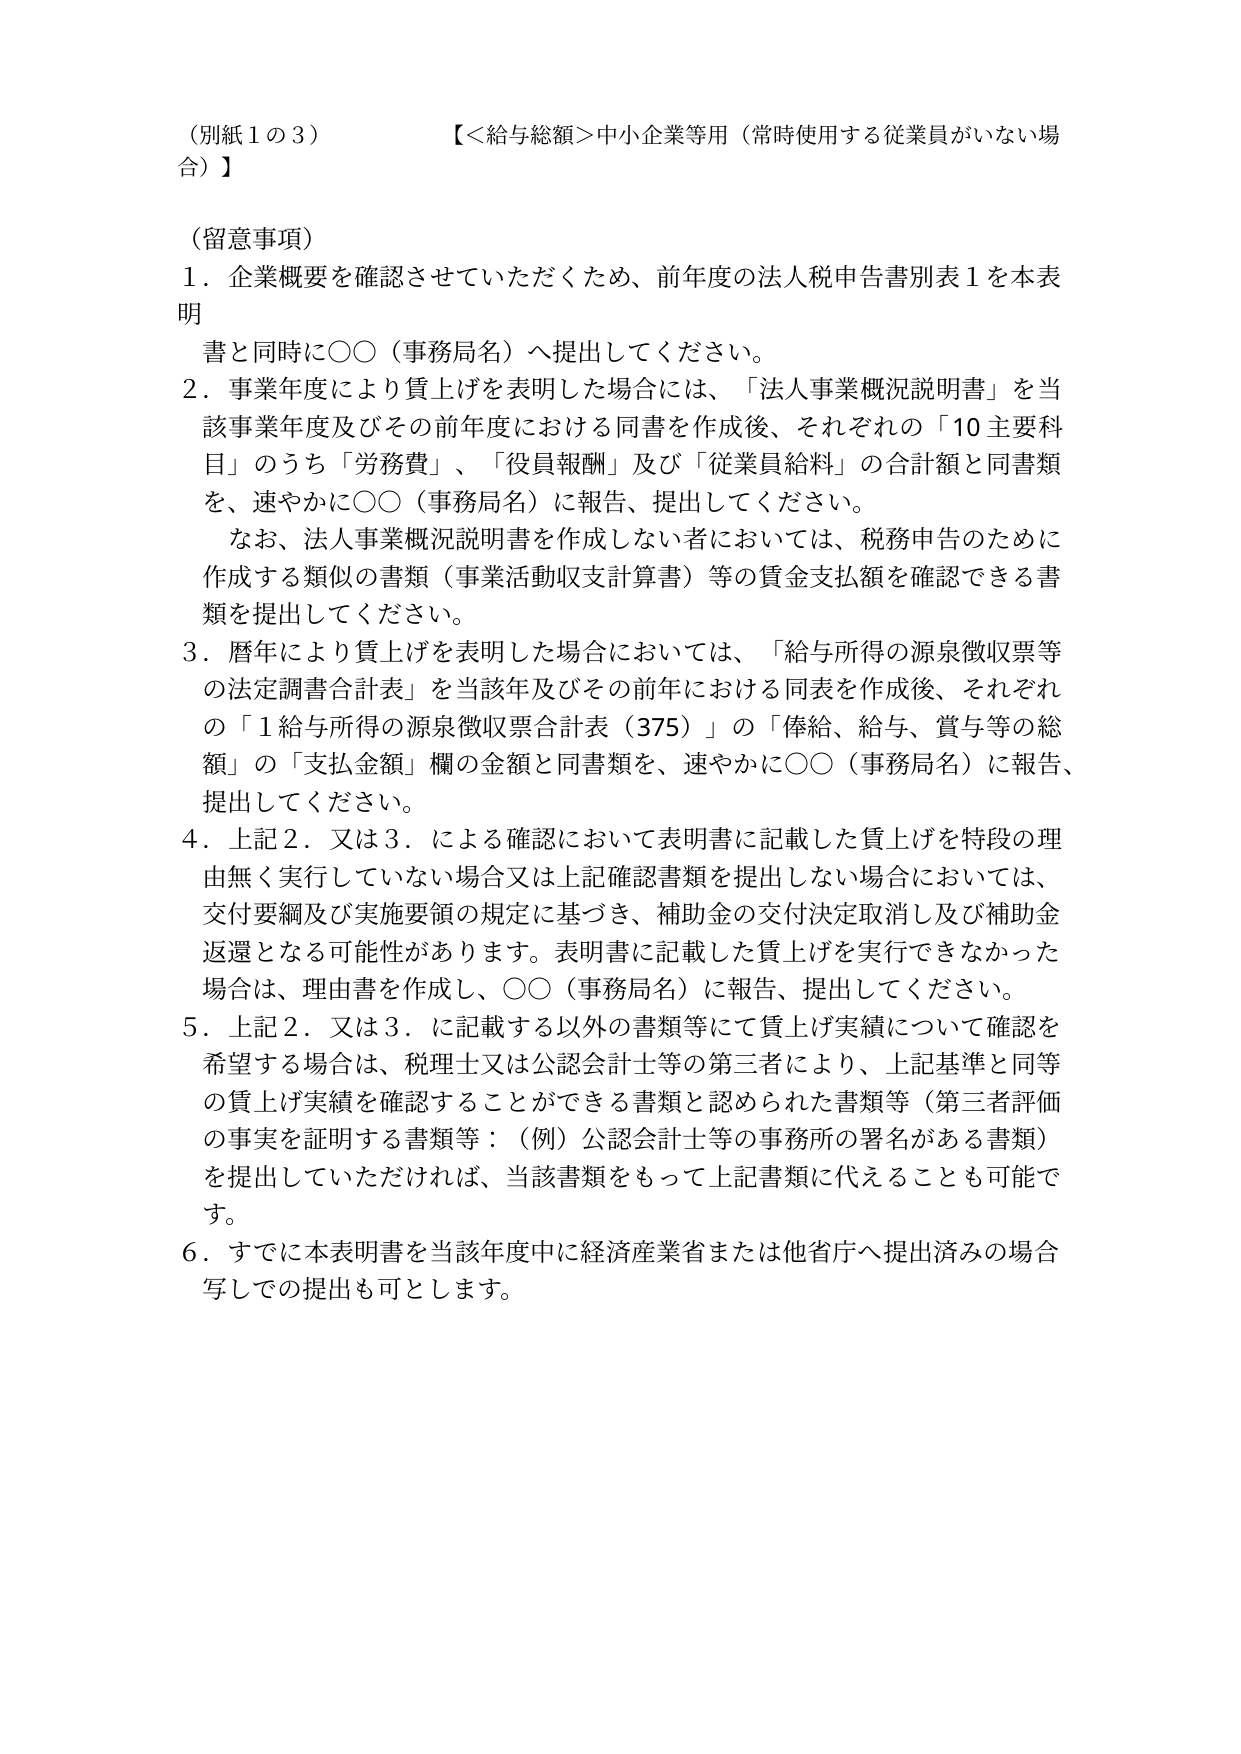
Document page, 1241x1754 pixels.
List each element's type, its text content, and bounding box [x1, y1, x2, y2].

text １．企業概要を確認させていただくため、前年度の法人税申告書別表１を本表明 [177, 256, 1063, 331]
text 書と同時に○○（事務局名）へ提出してください。 [202, 331, 1063, 369]
text ４．上記２．又は３．による確認において表明書に記載した賃上げを特段の理由無く実行していない場合又は上記確認書類を提出しない場合においては、交付要綱及び実施要領の規定に基づき、補助金の交付決定取消し及び補助金返還となる可能性があります。表明書に記載した賃上げを実行できなかった場合は、理由書を作成し、○○（事務局名）に報告、提出してください。 [177, 819, 1063, 1006]
text （留意事項） [177, 219, 1063, 256]
text なお、法人事業概況説明書を作成しない者においては、税務申告のために作成する類似の書類（事業活動収支計算書）等の賃金支払額を確認できる書類を提出してください。 [177, 519, 1063, 631]
text ２．事業年度により賃上げを表明した場合には、「法人事業概況説明書」を当該事業年度及びその前年度における同書を作成後、それぞれの「10主要科目」のうち「労務費」、「役員報酬」及び「従業員給料」の合計額と同書類を、速やかに○○（事務局名）に報告、提出してください。 [177, 369, 1063, 519]
text ３．暦年により賃上げを表明した場合においては、「給与所得の源泉徴収票等の法定調書合計表」を当該年及びその前年における同表を作成後、それぞれの「１給与所得の源泉徴収票合計表（375）」の「俸給、給与、賞与等の総額」の「支払金額」欄の金額と同書類を、速やかに○○（事務局名）に報告、提出してください。 [177, 631, 1063, 819]
text ５．上記２．又は３．に記載する以外の書類等にて賃上げ実績について確認を希望する場合は、税理士又は公認会計士等の第三者により、上記基準と同等の賃上げ実績を確認することができる書類と認められた書類等（第三者評価の事実を証明する書類等：（例）公認会計士等の事務所の署名がある書類）を提出していただければ、当該書類をもって上記書類に代えることも可能です。 [177, 1006, 1063, 1231]
text ６．すでに本表明書を当該年度中に経済産業省または他省庁へ提出済みの場合、写しでの提出も可とします。 [177, 1231, 1063, 1306]
